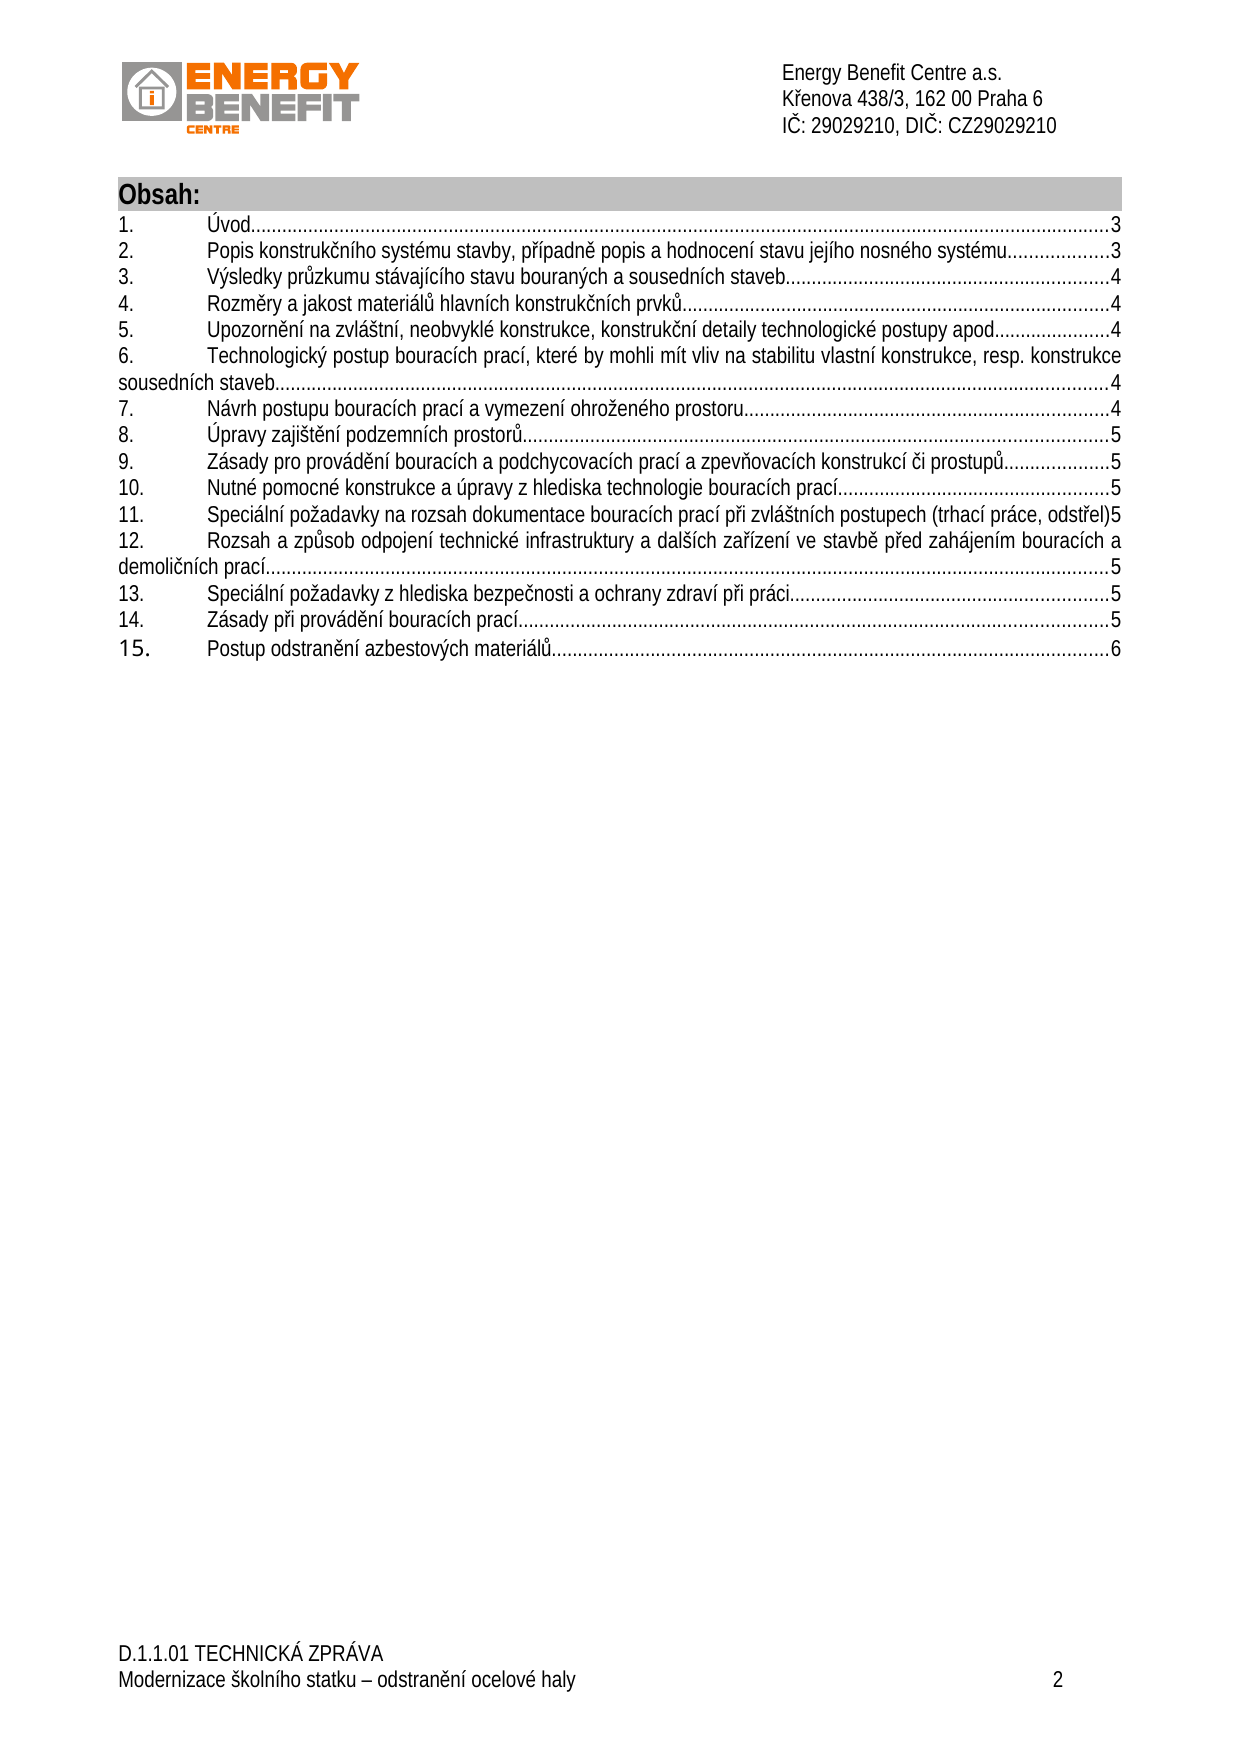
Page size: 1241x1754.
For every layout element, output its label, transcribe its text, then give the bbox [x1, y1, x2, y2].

text 4. Rozměry a jakost materiálů hlavních konstrukčních prvků 4 [118, 290, 1122, 316]
text 9. Zásady pro provádění bouracích a podchycovacích prací a zpevňovacích konstrukcí či prostupů 5 [118, 448, 1122, 474]
text 14. Zásady při provádění bouracích prací 5 [118, 606, 1122, 632]
text 5. Upozornění na zvláštní, neobvyklé konstrukce, konstrukční detaily technologické postupy apod. 4 [118, 316, 1122, 342]
text 11. Speciální požadavky na rozsah dokumentace bouracích prací při zvláštních postupech (trhací práce, odstřel) 5 [118, 501, 1122, 527]
text 12. Rozsah a způsob odpojení technické infrastruktury a dalších zařízení ve stavbě před zahájením bouracích a demoličních prací 5 [118, 527, 1122, 579]
text 15. Postup odstranění azbestových materiálů 6 [118, 632, 1122, 663]
text 2. Popis konstrukčního systému stavby, případně popis a hodnocení stavu jejího nosného systému 3 [118, 237, 1122, 263]
text Obsah: [118, 177, 1122, 211]
text 3. Výsledky průzkumu stávajícího stavu bouraných a sousedních staveb 4 [118, 263, 1122, 290]
text 1. Úvod 3 [118, 211, 1122, 237]
text 7. Návrh postupu bouracích prací a vymezení ohroženého prostoru 4 [118, 395, 1122, 421]
text 6. Technologický postup bouracích prací, které by mohli mít vliv na stabilitu vlastní konstrukce, resp. konstrukce sousedních staveb 4 [118, 342, 1122, 395]
text 13. Speciální požadavky z hlediska bezpečnosti a ochrany zdraví při práci 5 [118, 579, 1122, 606]
text 8. Úpravy zajištění podzemních prostorů 5 [118, 421, 1122, 448]
text 10. Nutné pomocné konstrukce a úpravy z hlediska technologie bouracích prací 5 [118, 474, 1122, 501]
